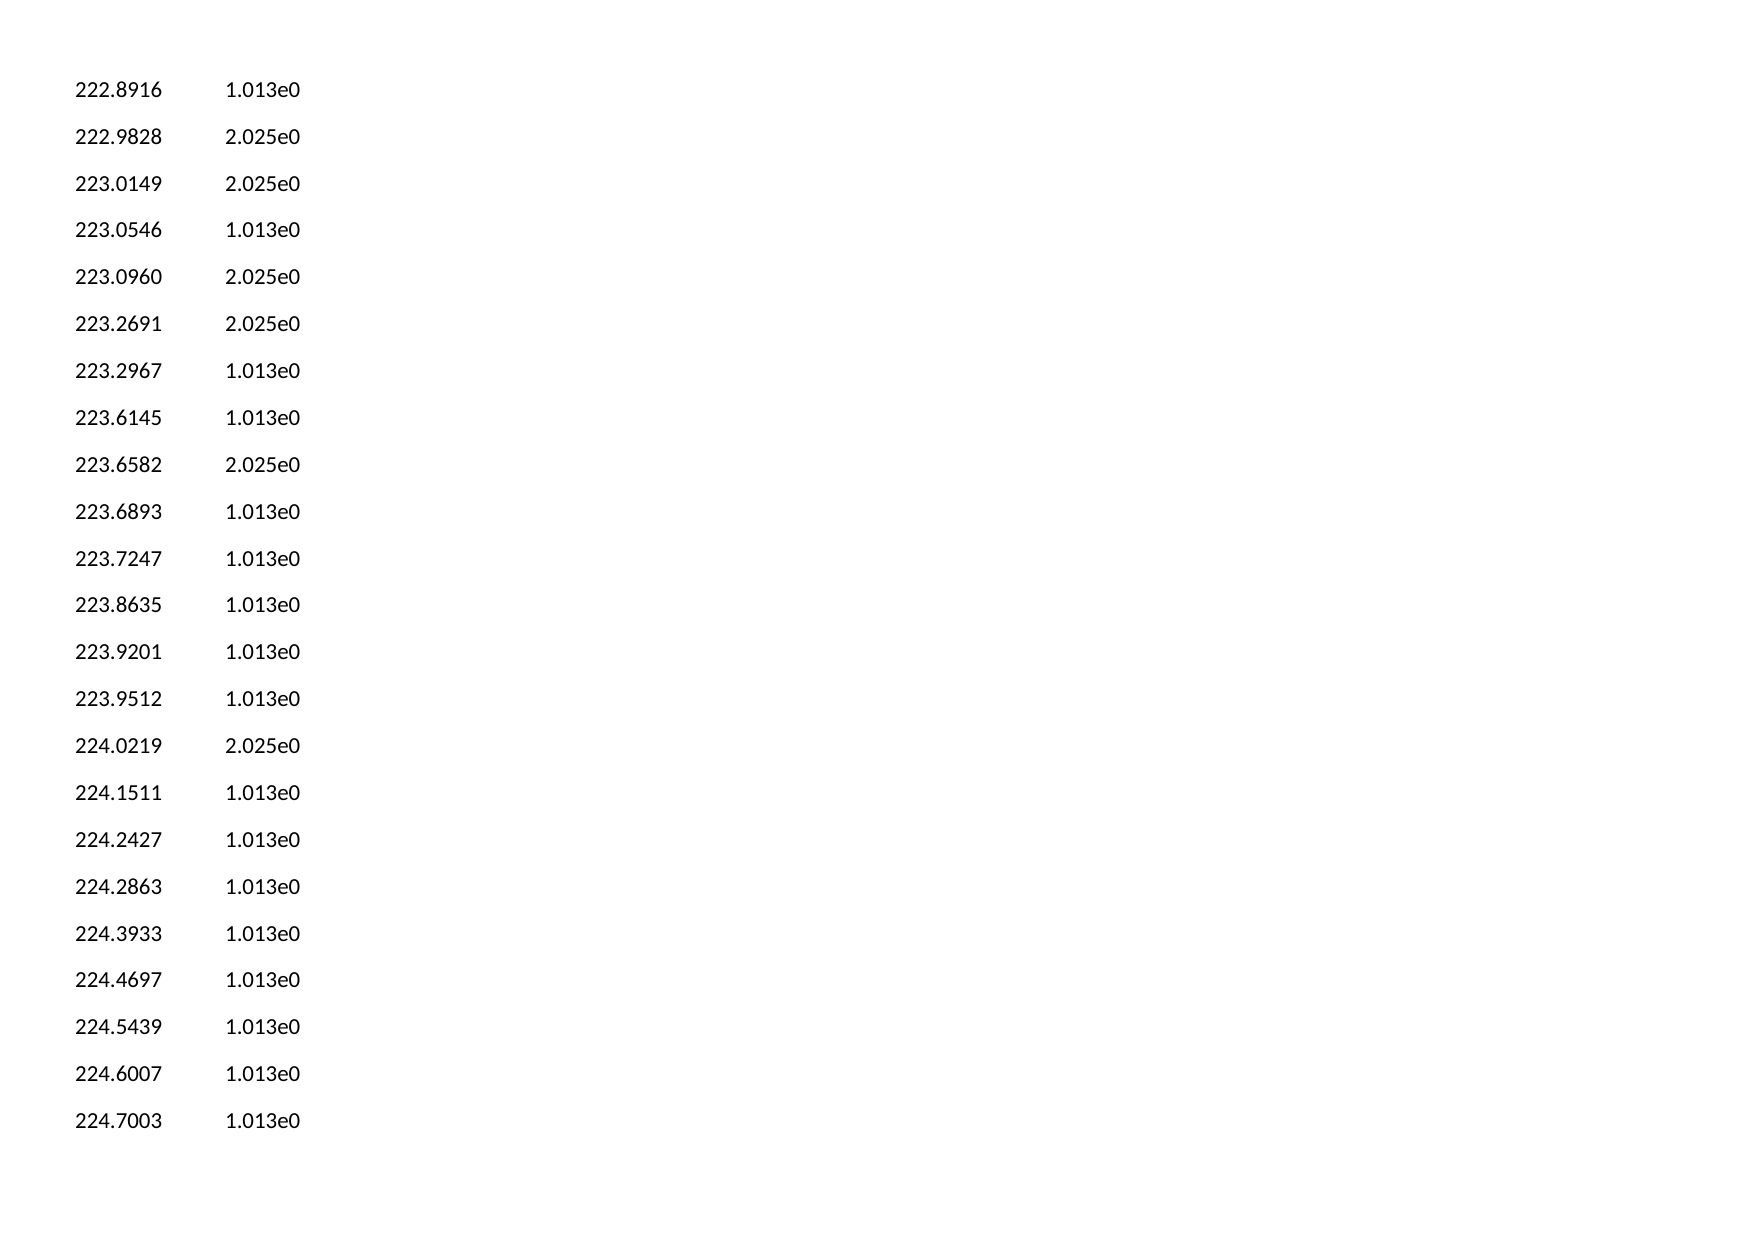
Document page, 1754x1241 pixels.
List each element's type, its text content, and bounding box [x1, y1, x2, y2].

text 223.2967 1.013e0 [75, 356, 1679, 384]
text 222.8916 1.013e0 [75, 75, 1679, 103]
text 224.6007 1.013e0 [75, 1059, 1679, 1087]
text 224.3933 1.013e0 [75, 919, 1679, 947]
text 222.9828 2.025e0 [75, 122, 1679, 150]
text 223.7247 1.013e0 [75, 544, 1679, 572]
text 223.0960 2.025e0 [75, 262, 1679, 291]
text 224.1511 1.013e0 [75, 778, 1679, 806]
text 224.0219 2.025e0 [75, 731, 1679, 759]
text 224.2863 1.013e0 [75, 872, 1679, 900]
text 223.8635 1.013e0 [75, 591, 1679, 619]
text 224.4697 1.013e0 [75, 966, 1679, 994]
text 224.5439 1.013e0 [75, 1012, 1679, 1041]
text 224.7003 1.013e0 [75, 1106, 1679, 1134]
text 223.9512 1.013e0 [75, 684, 1679, 712]
text 224.2427 1.013e0 [75, 825, 1679, 853]
text 223.6145 1.013e0 [75, 403, 1679, 431]
text 223.0149 2.025e0 [75, 169, 1679, 197]
text 223.9201 1.013e0 [75, 637, 1679, 666]
text 223.6582 2.025e0 [75, 450, 1679, 478]
text 223.6893 1.013e0 [75, 497, 1679, 525]
text 223.2691 2.025e0 [75, 309, 1679, 337]
text 223.0546 1.013e0 [75, 216, 1679, 244]
